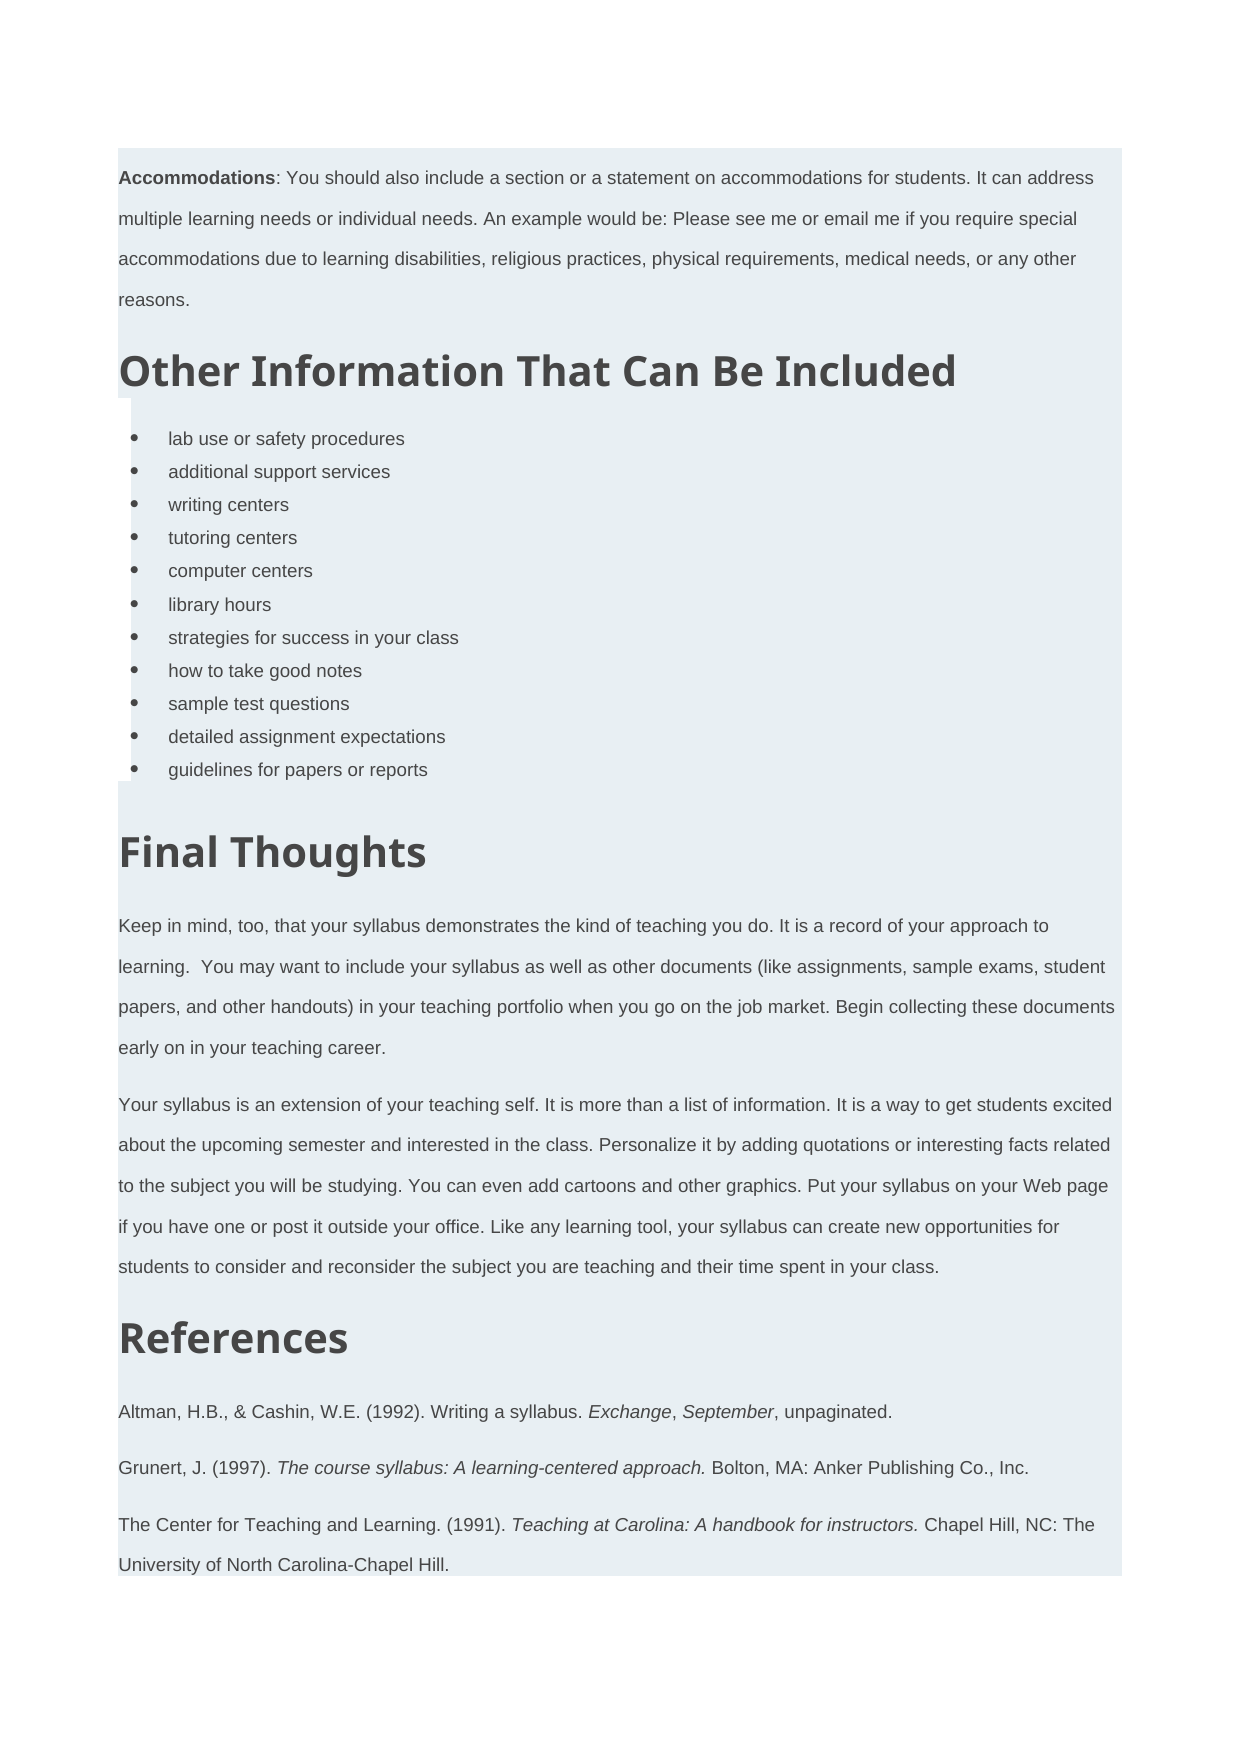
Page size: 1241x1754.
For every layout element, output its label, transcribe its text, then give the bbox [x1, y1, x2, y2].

text Keep in mind, too, that your syllabus demonstrates the kind of teaching you do. It is a record of your approach to learning. You may want to include your syllabus as well as other documents (like assignments, sample exams, student papers, and other handouts) in your teaching portfolio when you go on the job market. Begin collecting these documents early on in your teaching career. [118, 896, 1122, 1059]
list detailed assignment expectations [131, 726, 1122, 748]
subtitle References [118, 1309, 1122, 1366]
list additional support services [131, 461, 1122, 483]
subtitle Other Information That Can Be Included [118, 342, 1122, 398]
list computer centers [131, 560, 1122, 582]
list tutoring centers [131, 527, 1122, 549]
list lab use or safety procedures [131, 428, 1122, 450]
text Grunert, J. (1997). The course syllabus: A learning-centered approach. Bolton, MA: Anker Publishing Co., Inc. [118, 1438, 1122, 1479]
list writing centers [131, 494, 1122, 516]
list sample test questions [131, 693, 1122, 715]
text Accommodations: You should also include a section or a statement on accommodations for students. It can address multiple learning needs or individual needs. An example would be: Please see me or email me if you require special accommodations due to learning disabilities, religious practices, physical requirements, medical needs, or any other reasons. [118, 148, 1122, 311]
text The Center for Teaching and Learning. (1991). Teaching at Carolina: A handbook for instructors. Chapel Hill, NC: The University of North Carolina-Chapel Hill. [118, 1494, 1122, 1576]
list strategies for success in your class [131, 626, 1122, 648]
list library hours [131, 593, 1122, 615]
text Altman, H.B., & Cashin, W.E. (1992). Writing a syllabus. Exchange, September, unpaginated. [118, 1382, 1122, 1422]
list how to take good notes [131, 659, 1122, 682]
subtitle Final Thoughts [118, 823, 1122, 880]
list guidelines for papers or reports [131, 759, 1122, 781]
text Your syllabus is an extension of your teaching self. It is more than a list of information. It is a way to get students excited about the upcoming semester and interested in the class. Personalize it by adding quotations or interesting facts related to the subject you will be studying. You can even add cartoons and other graphics. Put your syllabus on your Web page if you have one or post it outside your office. Like any learning tool, your syllabus can create new opportunities for students to consider and reconsider the subject you are teaching and their time spent in your class. [118, 1074, 1122, 1278]
